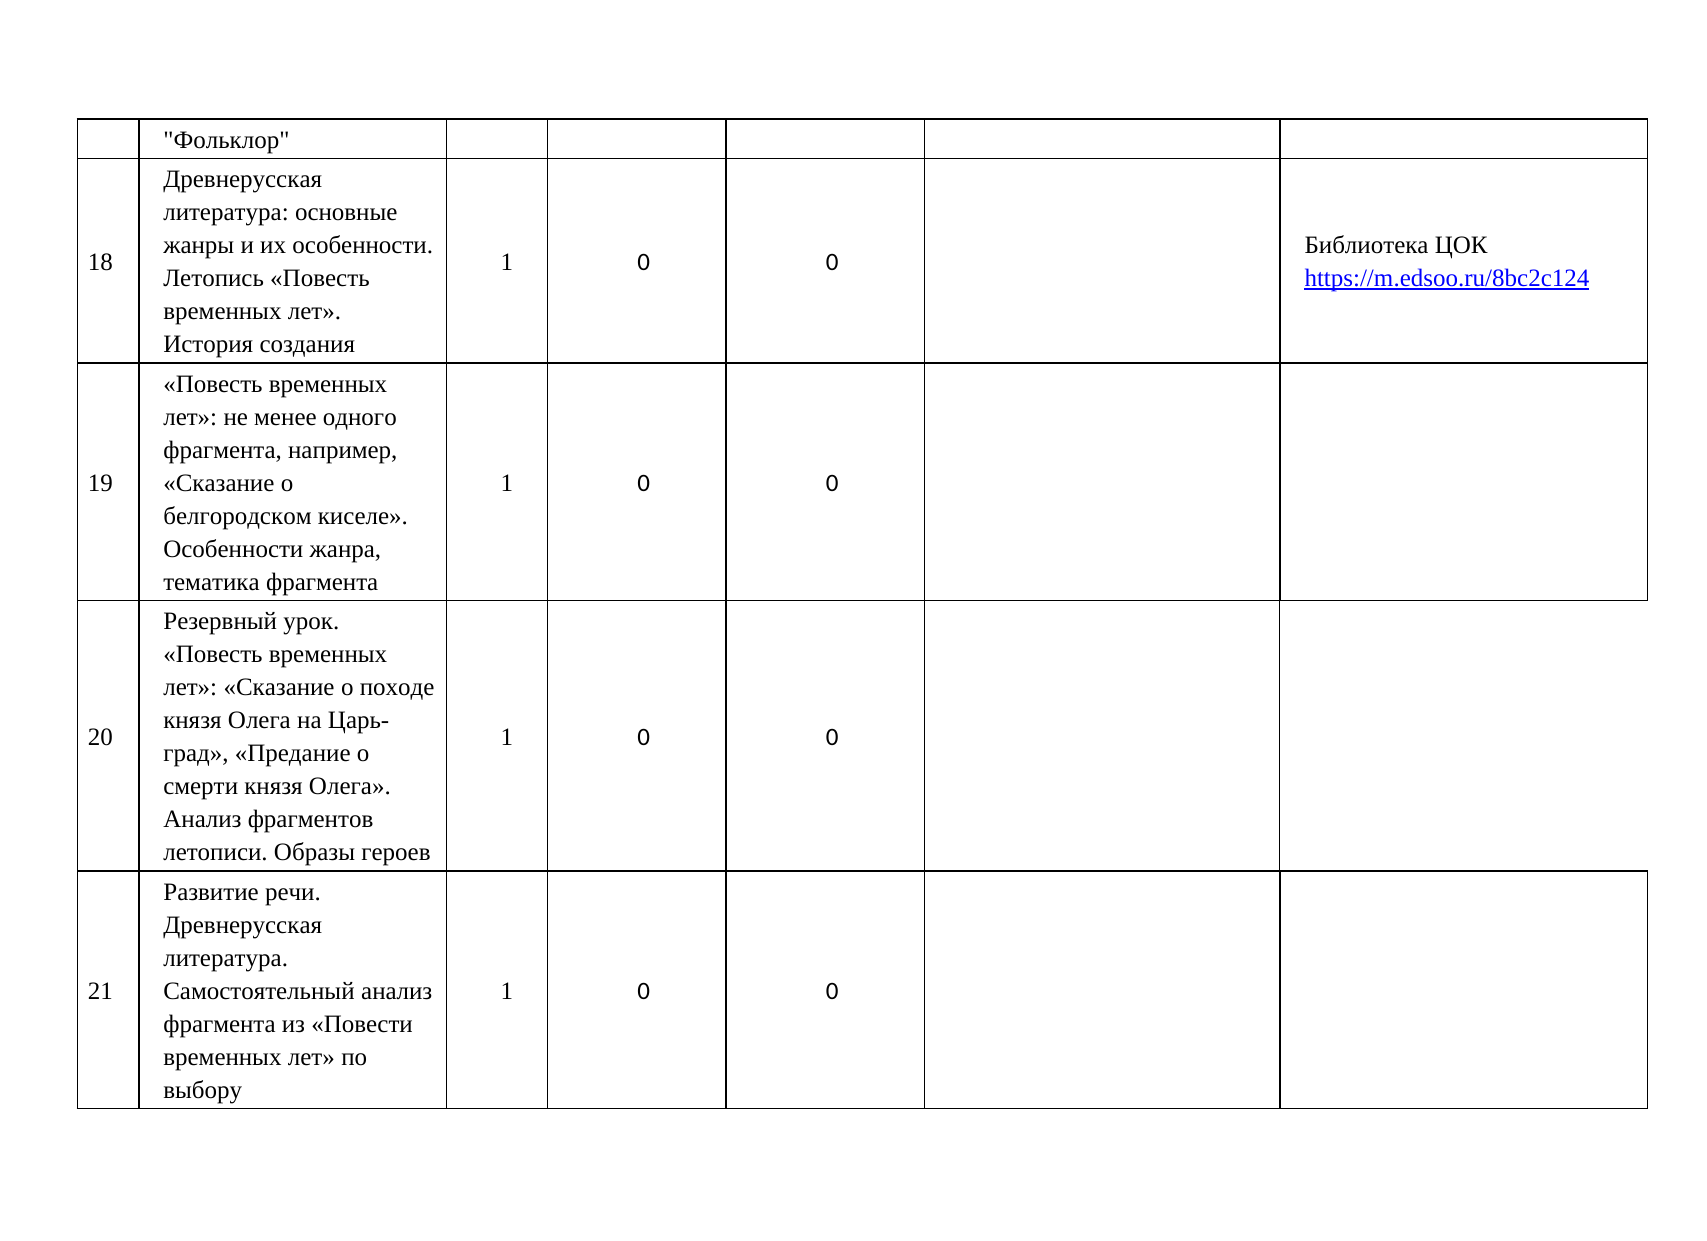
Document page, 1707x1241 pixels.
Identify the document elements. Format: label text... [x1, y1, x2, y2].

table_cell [140, 120, 446, 157]
table_cell [1281, 120, 1647, 157]
table_cell [925, 601, 1279, 870]
table_cell Библиотека ЦОК https://m.edsoo.ru/8bc2c124 [1281, 159, 1647, 362]
table_cell 1 [447, 159, 547, 362]
table_cell Резервный урок. «Повесть временных лет»: «Сказание о походе князя Олега на Царь-град», «Предание о смерти князя Олега». Анализ фрагментов летописи. Образы героев [140, 601, 446, 870]
table_cell 21 [78, 872, 138, 1107]
table_cell 0 [727, 159, 924, 362]
table_cell «Повесть временных лет»: не менее одного фрагмента, например, «Сказание о белгородском киселе». Особенности жанра, тематика фрагмента [140, 364, 446, 599]
table_cell 20 [78, 601, 138, 870]
table_cell 0 [548, 364, 725, 599]
table_cell 0 [727, 364, 924, 599]
table_cell 0 [727, 872, 924, 1107]
table_cell [925, 364, 1279, 599]
table_cell 17 [78, 120, 138, 157]
table_cell 1 [447, 120, 547, 157]
table_cell [925, 872, 1279, 1107]
table_cell 0 [548, 601, 725, 870]
table_cell 1 [447, 872, 547, 1107]
table_cell [1281, 364, 1647, 599]
table_cell 0 [548, 872, 725, 1107]
table_cell 1 [447, 601, 547, 870]
table_cell 0 [548, 159, 725, 362]
table_cell [925, 120, 1279, 157]
table_cell 0 [548, 120, 725, 157]
table_cell 18 [78, 159, 138, 362]
table_cell [1281, 872, 1647, 1107]
table_cell Древнерусская литература: основные жанры и их особенности. Летопись «Повесть временных лет». История создания [140, 159, 446, 362]
table_cell 0 [727, 120, 924, 157]
table_cell 19 [78, 364, 138, 599]
table_cell 1 [447, 364, 547, 599]
table_cell [925, 159, 1279, 362]
table_cell 0 [727, 601, 924, 870]
table_cell Развитие речи. Древнерусская литература. Самостоятельный анализ фрагмента из «Повести временных лет» по выбору [140, 872, 446, 1107]
